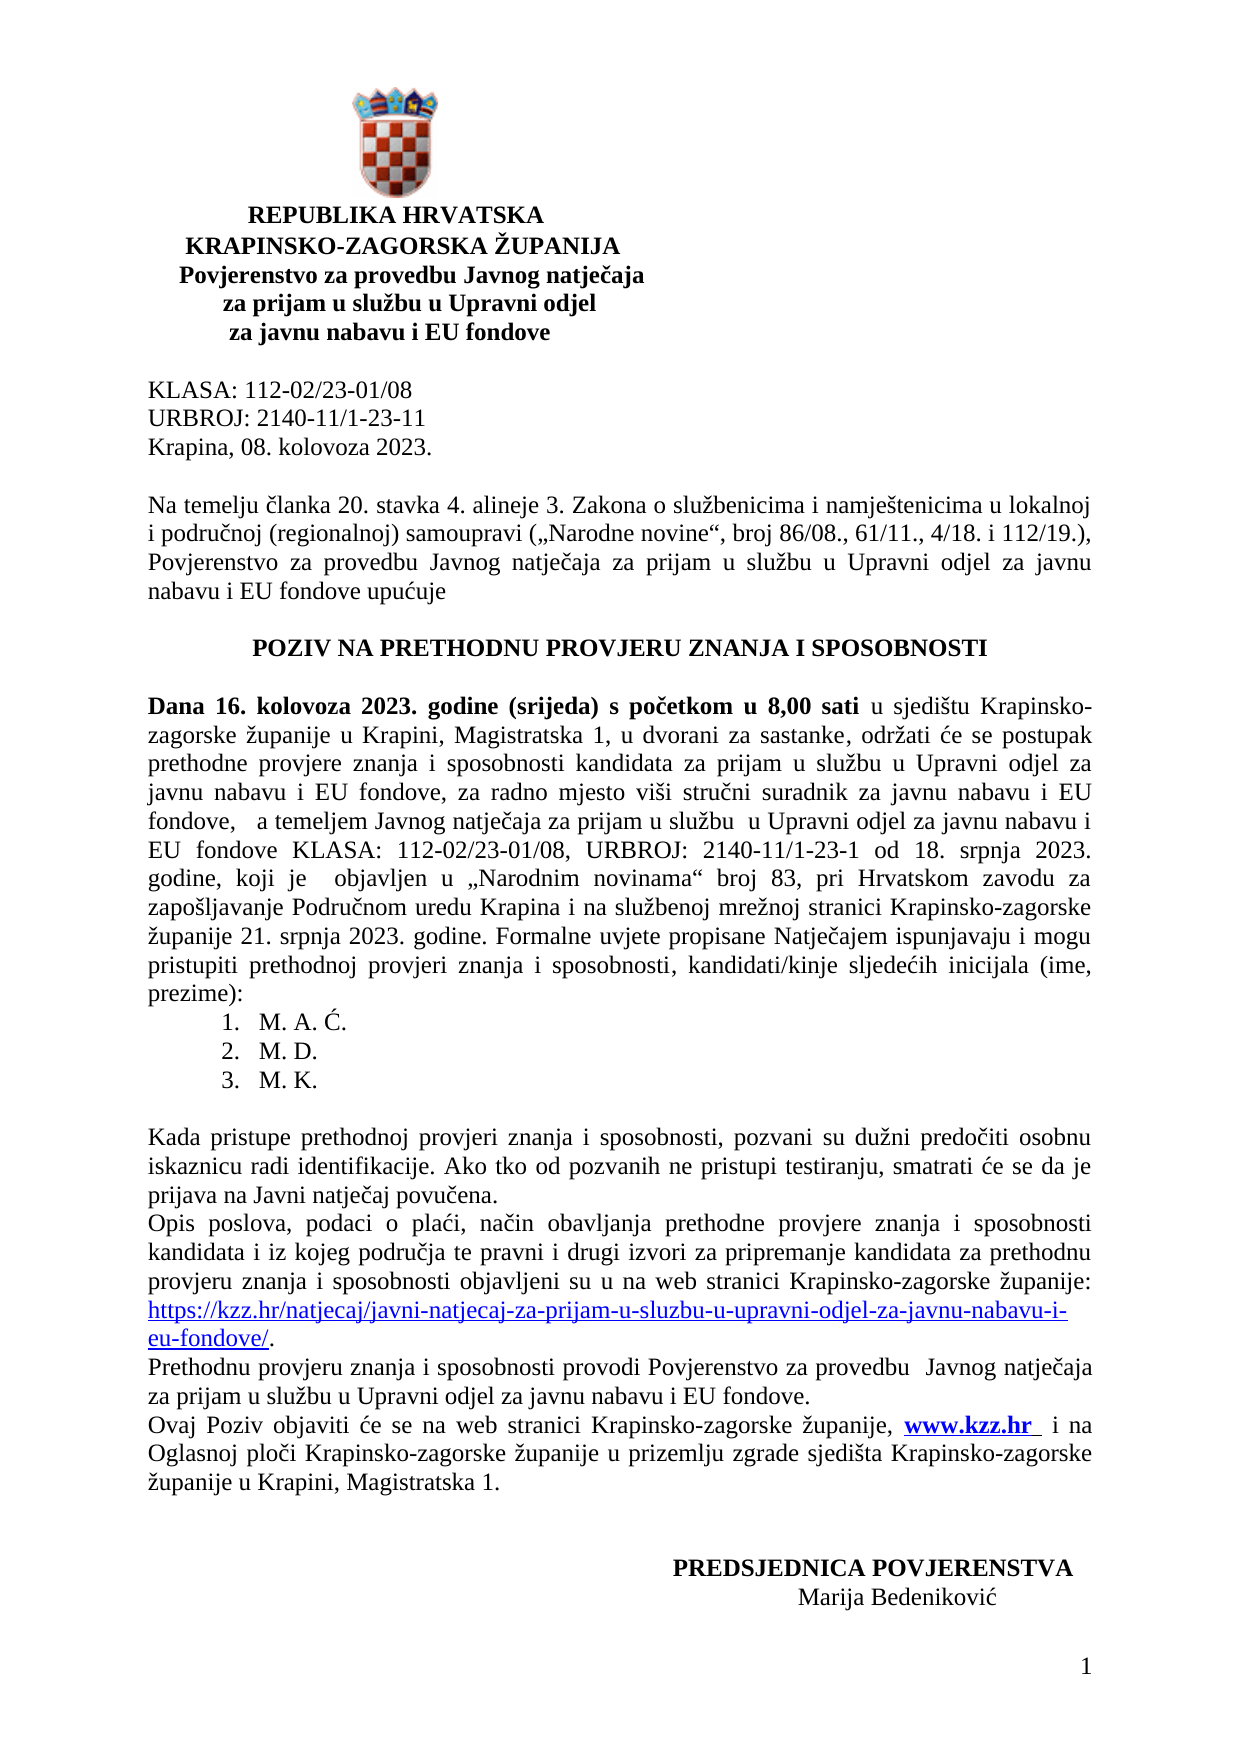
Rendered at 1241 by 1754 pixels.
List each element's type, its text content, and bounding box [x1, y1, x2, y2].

text Dana 16. kolovoza 2023. godine (srijeda) s početkom u 8,00 sati u sjedištu Krapinsko-zagorske županije u Krapini, Magistratska 1, u dvorani za sastanke, održati će se postupak prethodne provjere znanja i sposobnosti kandidata za prijam u službu u Upravni odjel za javnu nabavu i EU fondove, za radno mjesto viši stručni suradnik za javnu nabavu i EU fondove, a temeljem Javnog natječaja za prijam u službu u Upravni odjel za javnu nabavu i EU fondove KLASA: 112-02/23-01/08, URBROJ: 2140-11/1-23-1 od 18. srpnja 2023. godine, koji je objavljen u „Narodnim novinama“ broj 83, pri Hrvatskom zavodu za zapošljavanje Područnom uredu Krapina i na službenoj mrežnoj stranici Krapinsko-zagorske županije 21. srpnja 2023. godine. Formalne uvjete propisane Natječajem ispunjavaju i mogu pristupiti prethodnoj provjeri znanja i sposobnosti, kandidati/kinje sljedećih inicijala (ime, prezime): [148, 691, 1092, 1007]
picture [352, 87, 439, 198]
list M. A. Ć. [221, 1007, 1092, 1036]
text Krapina, 08. kolovoza 2023. [148, 432, 1092, 461]
text Prethodnu provjeru znanja i sposobnosti provodi Povjerenstvo za provedbu Javnog natječaja za prijam u službu u Upravni odjel za javnu nabavu i EU fondove. [148, 1352, 1092, 1410]
text Na temelju članka 20. stavka 4. alineje 3. Zakona o službenicima i namještenicima u lokalnoj i područnoj (regionalnoj) samoupravi („Narodne novine“, broj 86/08., 61/11., 4/18. i 112/19.), Povjerenstvo za provedbu Javnog natječaja za prijam u službu u Upravni odjel za javnu nabavu i EU fondove upućuje [148, 490, 1092, 605]
text REPUBLIKA HRVATSKA KRAPINSKO-ZAGORSKA ŽUPANIJA [148, 197, 1092, 260]
text URBROJ: 2140-11/1-23-11 [148, 403, 1092, 432]
text KLASA: 112-02/23-01/08 [148, 375, 1092, 403]
text za prijam u službu u Upravni odjel [148, 288, 1092, 317]
text Marija Bedeniković [148, 1582, 1092, 1611]
text Kada pristupe prethodnoj provjeri znanja i sposobnosti, pozvani su dužni predočiti osobnu iskaznicu radi identifikacije. Ako tko od pozvanih ne pristupi testiranju, smatrati će se da je prijava na Javni natječaj povučena. [148, 1122, 1092, 1208]
text Opis poslova, podaci o plaći, način obavljanja prethodne provjere znanja i sposobnosti kandidata i iz kojeg područja te pravni i drugi izvori za pripremanje kandidata za prethodnu provjeru znanja i sposobnosti objavljeni su u na web stranici Krapinsko-zagorske županije: https://kzz.hr/natjecaj/javni-natjecaj-za-prijam-u-sluzbu-u-upravni-odjel-za-javnu-nabavu-i-eu-fondove/. [148, 1208, 1092, 1352]
text za javnu nabavu i EU fondove [148, 317, 1092, 346]
list M. D. [221, 1036, 1092, 1065]
text Ovaj Poziv objaviti će se na web stranici Krapinsko-zagorske županije, www.kzz.hr i na Oglasnoj ploči Krapinsko-zagorske županije u prizemlju zgrade sjedišta Krapinsko-zagorske županije u Krapini, Magistratska 1. [148, 1410, 1092, 1496]
list M. K. [221, 1065, 1092, 1093]
text Povjerenstvo za provedbu Javnog natječaja [148, 260, 1092, 288]
text POZIV NA PRETHODNU PROVJERU ZNANJA I SPOSOBNOSTI [148, 633, 1092, 662]
text PREDSJEDNICA POVJERENSTVA [148, 1553, 1092, 1582]
